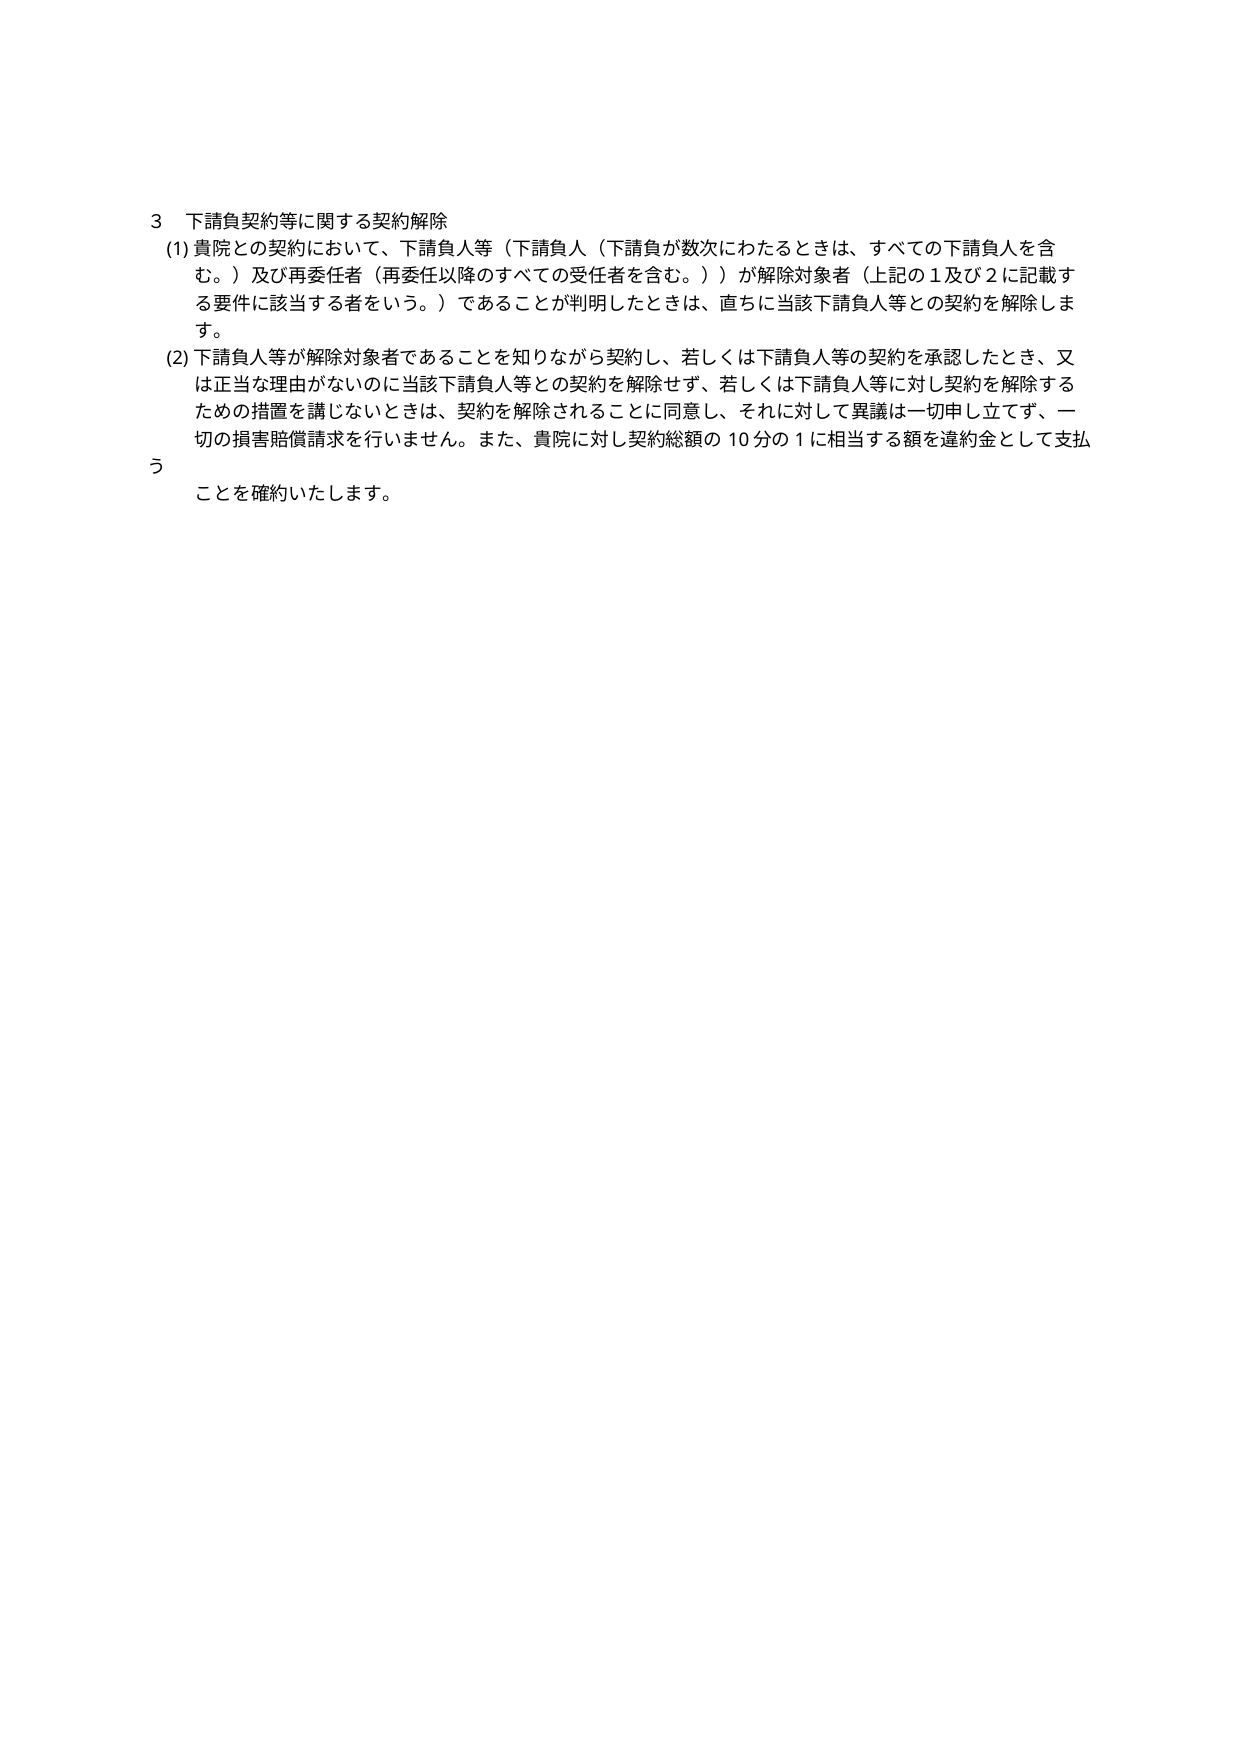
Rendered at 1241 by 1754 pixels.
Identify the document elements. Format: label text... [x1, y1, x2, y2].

text (1) 貴院との契約において、下請負人等（下請負人（下請負が数次にわたるときは、すべての下請負人を含 [148, 234, 1092, 261]
text 切の損害賠償請求を行いません。また、貴院に対し契約総額の10分の1に相当する額を違約金として支払う [148, 424, 1092, 479]
text ための措置を講じないときは、契約を解除されることに同意し、それに対して異議は一切申し立てず、一 [148, 397, 1092, 424]
text は正当な理由がないのに当該下請負人等との契約を解除せず、若しくは下請負人等に対し契約を解除する [148, 370, 1092, 397]
text (2) 下請負人等が解除対象者であることを知りながら契約し、若しくは下請負人等の契約を承認したとき、又 [148, 343, 1092, 370]
text む。）及び再委任者（再委任以降のすべての受任者を含む。））が解除対象者（上記の１及び２に記載す [148, 261, 1092, 288]
text す。 [148, 316, 1092, 343]
text る要件に該当する者をいう。）であることが判明したときは、直ちに当該下請負人等との契約を解除しま [148, 288, 1092, 316]
text ３ 下請負契約等に関する契約解除 [148, 207, 1092, 234]
text ことを確約いたします。 [148, 479, 1092, 506]
